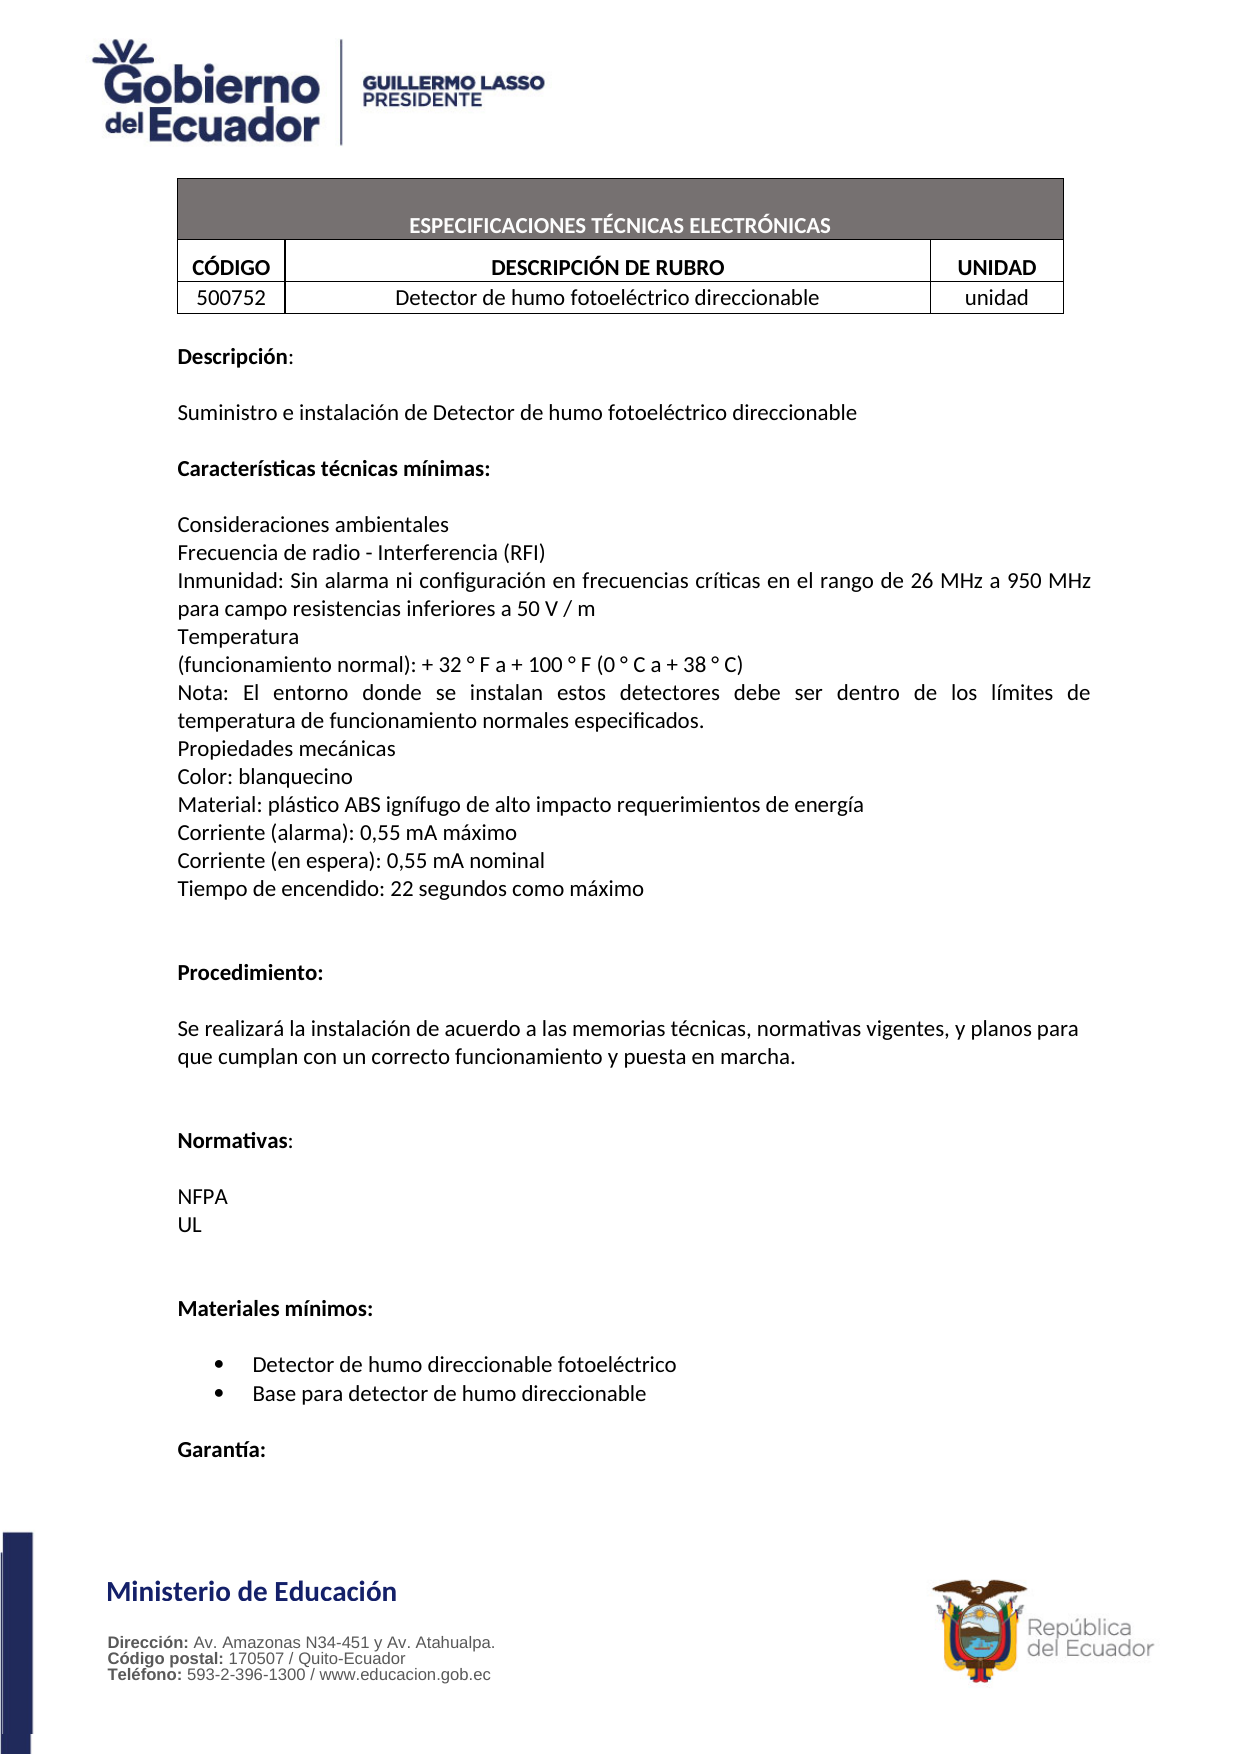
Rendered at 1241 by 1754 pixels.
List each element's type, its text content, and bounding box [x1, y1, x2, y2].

text Se realizará la instalación de acuerdo a las memorias técnicas, normativas vigentes, y planos para que cumplan con un correcto funcionamiento y puesta en marcha. [177, 1014, 1092, 1070]
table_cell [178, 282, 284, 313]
text Inmunidad: Sin alarma ni configuración en frecuencias críticas en el rango de 26 MHz a 950 MHz para campo resistencias inferiores a 50 V / m [177, 566, 1092, 622]
list Detector de humo direccionable fotoeléctrico [215, 1351, 1092, 1379]
text UL [177, 1211, 1092, 1238]
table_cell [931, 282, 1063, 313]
text Normativas: [177, 1126, 1092, 1154]
text Consideraciones ambientales [177, 510, 1092, 538]
text Frecuencia de radio - Interferencia (RFI) [177, 538, 1092, 566]
text Color: blanquecino [177, 762, 1092, 790]
text Corriente (en espera): 0,55 mA nominal [177, 846, 1092, 874]
text Descripción: [177, 342, 1092, 370]
list Base para detector de humo direccionable [215, 1379, 1092, 1407]
text Materiales mínimos: [177, 1294, 1092, 1323]
text Características técnicas mínimas: [177, 454, 1092, 482]
text Temperatura [177, 622, 1092, 650]
text (funcionamiento normal): + 32 ° F a + 100 ° F (0 ° C a + 38 ° C) [177, 650, 1092, 678]
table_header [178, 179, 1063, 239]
picture [0, 0, 1241, 1754]
text Garantía: [177, 1435, 1092, 1463]
text Nota: El entorno donde se instalan estos detectores debe ser dentro de los límites de temperatura de funcionamiento normales especificados. [177, 678, 1092, 734]
text Procedimiento: [177, 958, 1092, 986]
text Propiedades mecánicas [177, 734, 1092, 762]
text Corriente (alarma): 0,55 mA máximo [177, 818, 1092, 846]
text NFPA [177, 1182, 1092, 1211]
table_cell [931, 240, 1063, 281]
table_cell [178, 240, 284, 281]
text Tiempo de encendido: 22 segundos como máximo [177, 874, 1092, 902]
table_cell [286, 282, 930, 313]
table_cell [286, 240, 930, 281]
text Suministro e instalación de Detector de humo fotoeléctrico direccionable [177, 398, 1092, 426]
text Material: plástico ABS ignífugo de alto impacto requerimientos de energía [177, 790, 1092, 818]
